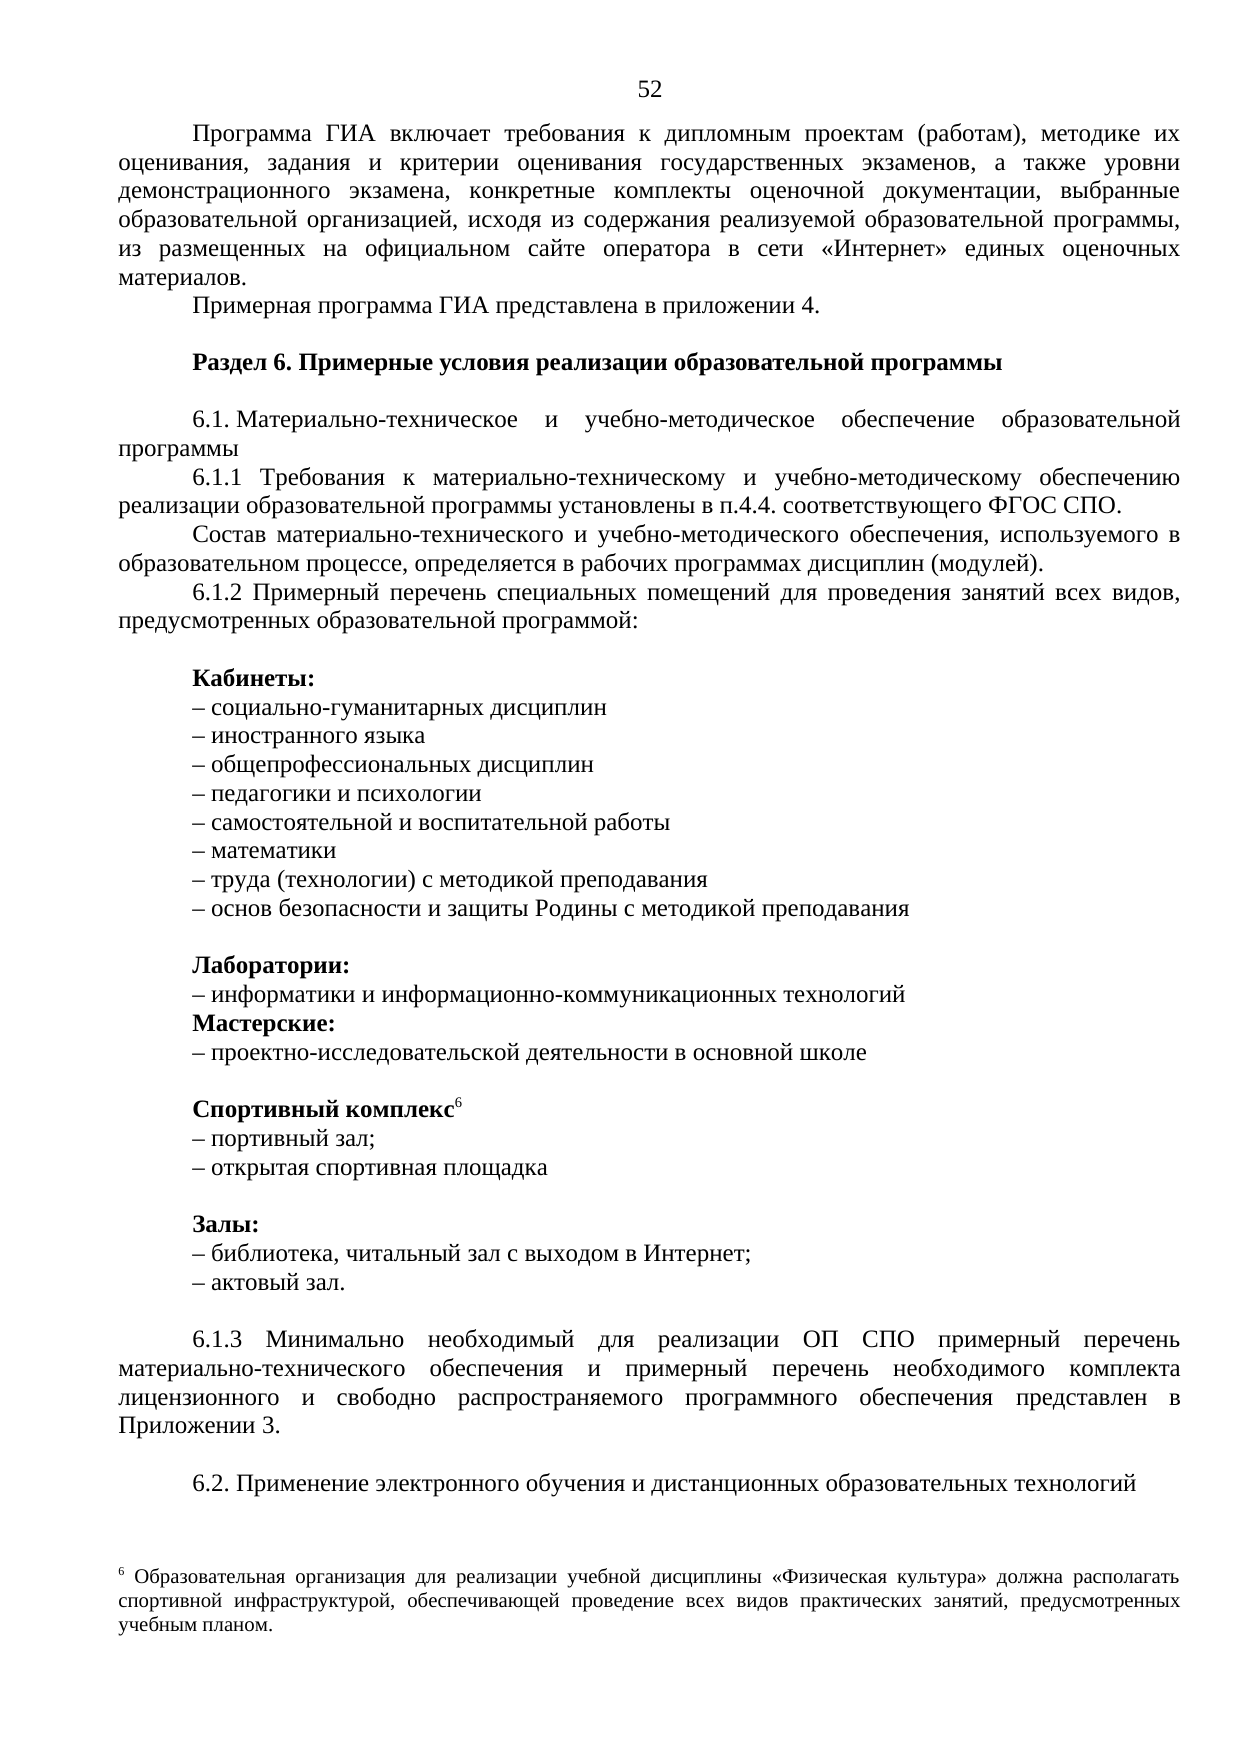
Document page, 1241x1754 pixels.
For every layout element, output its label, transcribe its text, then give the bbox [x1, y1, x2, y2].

text – математики [118, 835, 1181, 864]
text – портивный зал; [118, 1123, 1181, 1152]
text Программа ГИА включает требования к дипломным проектам (работам), методике их оценивания, задания и критерии оценивания государственных экзаменов, а также уровни демонстрационного экзамена, конкретные комплекты оценочной документации, выбранные образовательной организацией, исходя из содержания реализуемой образовательной программы, из размещенных на официальном сайте оператора в сети «Интернет» единых оценочных материалов. [118, 118, 1181, 291]
text – библиотека, читальный зал с выходом в Интернет; [118, 1238, 1181, 1267]
subtitle Раздел 6. Примерные условия реализации образовательной программы [118, 347, 1181, 376]
text – информатики и информационно-коммуникационных технологий [118, 979, 1181, 1008]
text – проектно-исследовательской деятельности в основной школе [118, 1037, 1181, 1065]
text 6.1.1 Требования к материально-техническому и учебно-методическому обеспечению реализации образовательной программы установлены в п.4.4. соответствующего ФГОС СПО. [118, 462, 1181, 519]
text 6.1.2 Примерный перечень специальных помещений для проведения занятий всех видов, предусмотренных образовательной программой: [118, 577, 1181, 634]
text – социально-гуманитарных дисциплин [118, 692, 1181, 720]
text Примерная программа ГИА представлена в приложении 4. [118, 291, 1181, 319]
text 6.1.3 Минимально необходимый для реализации ОП СПО примерный перечень материально-технического обеспечения и примерный перечень необходимого комплекта лицензионного и свободно распространяемого программного обеспечения представлен в Приложении 3. [118, 1324, 1181, 1439]
text 6.2. Применение электронного обучения и дистанционных образовательных технологий [118, 1468, 1181, 1497]
text – открытая спортивная площадка [118, 1152, 1181, 1180]
text Состав материально-технического и учебно-методического обеспечения, используемого в образовательном процессе, определяется в рабочих программах дисциплин (модулей). [118, 519, 1181, 577]
text – общепрофессиональных дисциплин [118, 749, 1181, 778]
text – актовый зал. [118, 1267, 1181, 1295]
text – иностранного языка [118, 720, 1181, 749]
text Залы: [118, 1209, 1181, 1238]
text – педагогики и психологии [118, 778, 1181, 807]
text Кабинеты: [118, 663, 1181, 692]
text – самостоятельной и воспитательной работы [118, 807, 1181, 835]
text Спортивный комплекс [118, 1094, 1181, 1123]
text – труда (технологии) с методикой преподавания [118, 864, 1181, 893]
text 6.1. Материально-техническое и учебно-методическое обеспечение образовательной программы [118, 404, 1181, 462]
text – основ безопасности и защиты Родины с методикой преподавания [118, 893, 1181, 922]
text Мастерские: [118, 1008, 1181, 1037]
text Лаборатории: [118, 950, 1181, 979]
